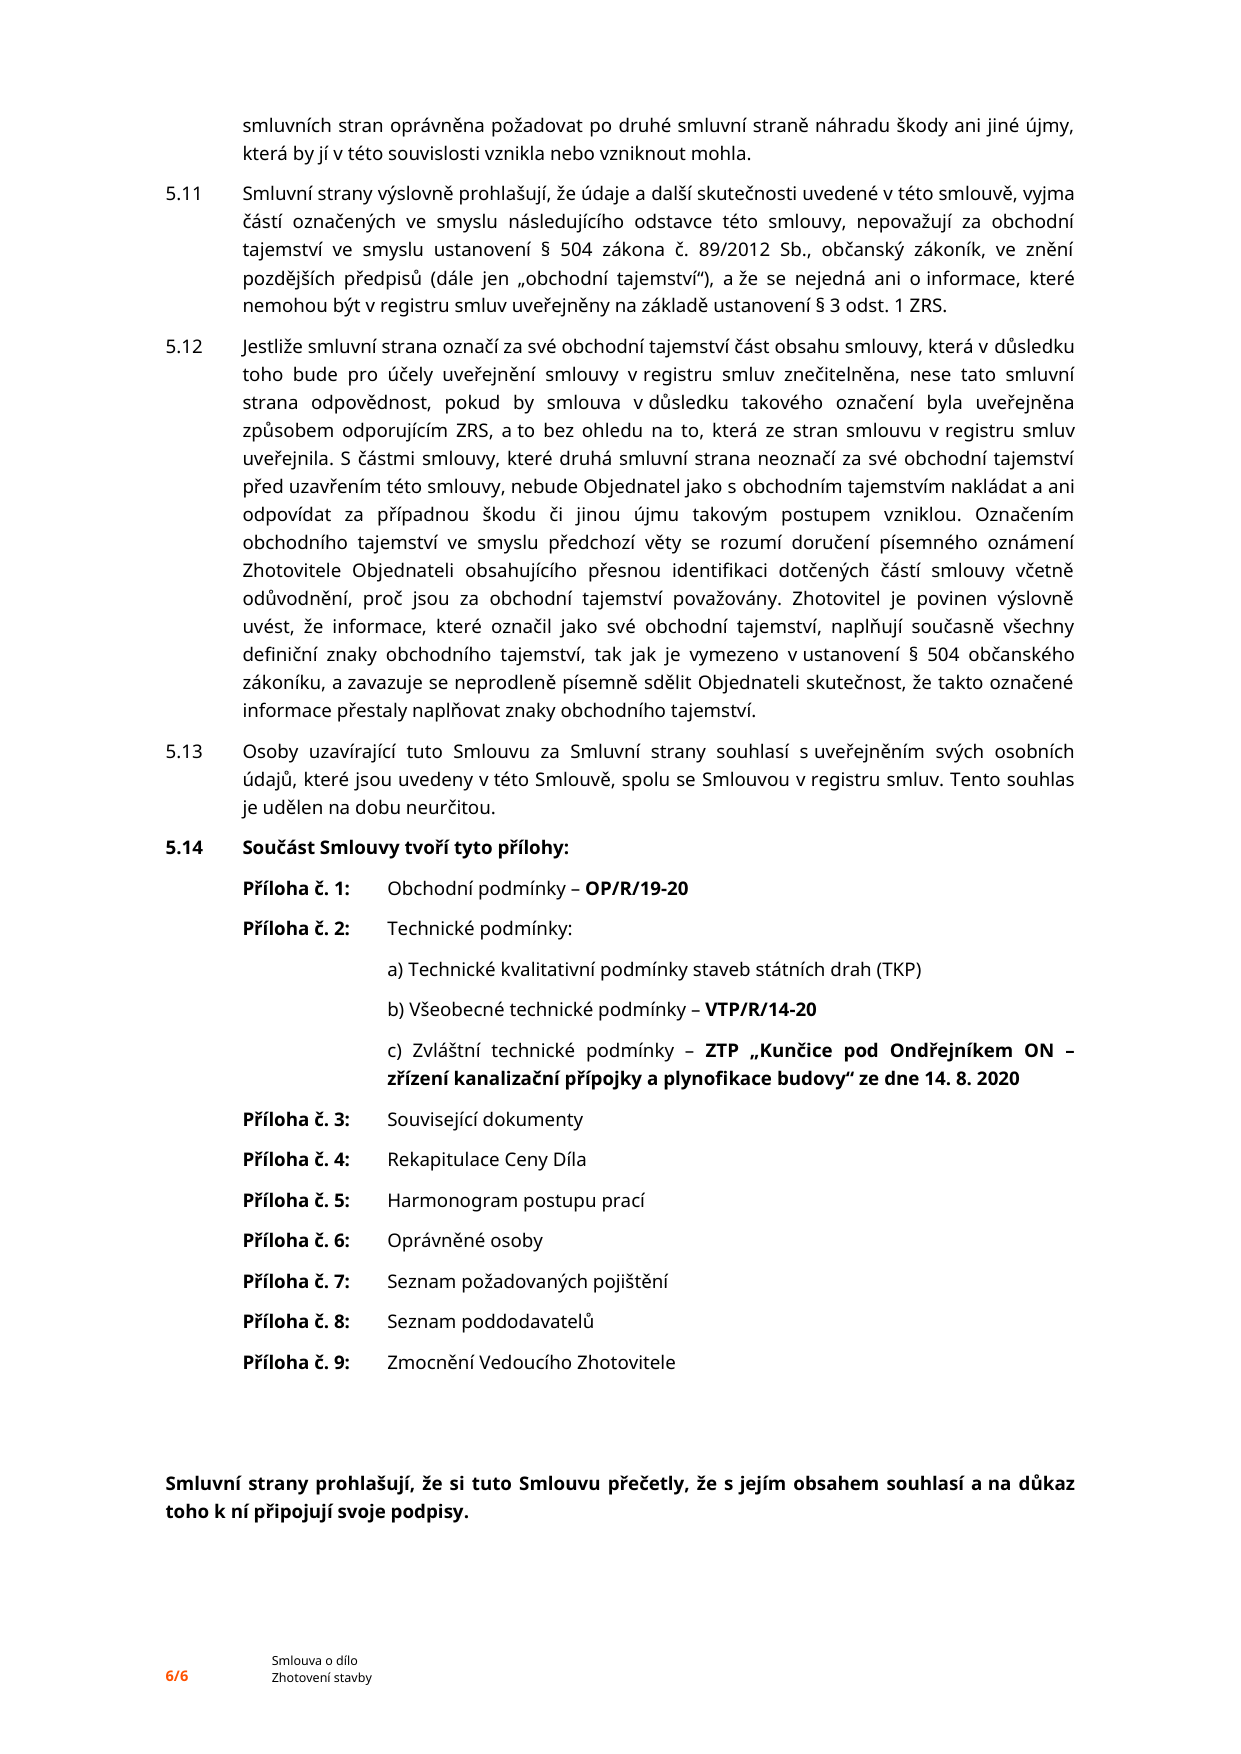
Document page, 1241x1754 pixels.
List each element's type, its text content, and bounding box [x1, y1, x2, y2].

text Příloha č. 2: Technické podmínky: [242, 916, 1075, 941]
text Jestliže smluvní strana označí za své obchodní tajemství část obsahu smlouvy, která v důsledku toho bude pro účely uveřejnění smlouvy v registru smluv znečitelněna, nese tato smluvní strana odpovědnost, pokud by smlouva v důsledku takového označení byla uveřejněna způsobem odporujícím ZRS, a to bez ohledu na to, která ze stran smlouvu v registru smluv uveřejnila. S částmi smlouvy, které druhá smluvní strana neoznačí za své obchodní tajemství před uzavřením této smlouvy, nebude Objednatel jako s obchodním tajemstvím nakládat a ani odpovídat za případnou škodu či jinou újmu takovým postupem vzniklou. Označením obchodního tajemství ve smyslu předchozí věty se rozumí doručení písemného oznámení Zhotovitele Objednateli obsahujícího přesnou identifikaci dotčených částí smlouvy včetně odůvodnění, proč jsou za obchodní tajemství považovány. Zhotovitel je povinen výslovně uvést, že informace, které označil jako své obchodní tajemství, naplňují současně všechny definiční znaky obchodního tajemství, tak jak je vymezeno v ustanovení § 504 občanského zákoníku, a zavazuje se neprodleně písemně sdělit Objednateli skutečnost, že takto označené informace přestaly naplňovat znaky obchodního tajemství. [165, 333, 1075, 723]
text Smluvní strany prohlašují, že si tuto Smlouvu přečetly, že s jejím obsahem souhlasí a na důkaz toho k ní připojují svoje podpisy. [165, 1471, 1075, 1524]
text Příloha č. 4: Rekapitulace Ceny Díla [242, 1146, 1075, 1172]
text Příloha č. 3: Související dokumenty [242, 1106, 1075, 1131]
text Příloha č. 1: Obchodní podmínky – OP/R/19-20 [242, 875, 1075, 901]
text Příloha č. 9: Zmocnění Vedoucího Zhotovitele [242, 1349, 1075, 1374]
text Součást Smlouvy tvoří tyto přílohy: [165, 835, 1075, 860]
text Příloha č. 7: Seznam požadovaných pojištění [242, 1268, 1075, 1293]
text c) Zvláštní technické podmínky – ZTP „Kunčice pod Ondřejníkem ON – zřízení kanalizační přípojky a plynofikace budovy“ ze dne 14. 8. 2020 [387, 1037, 1075, 1091]
text Příloha č. 6: Oprávněné osoby [242, 1227, 1075, 1253]
text Osoby uzavírající tuto Smlouvu za Smluvní strany souhlasí s uveřejněním svých osobních údajů, které jsou uvedeny v této Smlouvě, spolu se Smlouvou v registru smluv. Tento souhlas je udělen na dobu neurčitou. [165, 738, 1075, 820]
text Příloha č. 8: Seznam poddodavatelů [242, 1308, 1075, 1334]
text Smluvní strany výslovně prohlašují, že údaje a další skutečnosti uvedené v této smlouvě, vyjma částí označených ve smyslu následujícího odstavce této smlouvy, nepovažují za obchodní tajemství ve smyslu ustanovení § 504 zákona č. 89/2012 Sb., občanský zákoník, ve znění pozdějších předpisů (dále jen „obchodní tajemství“), a že se nejedná ani o informace, které nemohou být v registru smluv uveřejněny na základě ustanovení § 3 odst. 1 ZRS. [165, 181, 1075, 318]
text b) Všeobecné technické podmínky – VTP/R/14-20 [387, 997, 1075, 1022]
text a) Technické kvalitativní podmínky staveb státních drah (TKP) [387, 956, 1075, 982]
text Příloha č. 5: Harmonogram postupu prací [242, 1187, 1075, 1212]
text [165, 112, 1075, 166]
